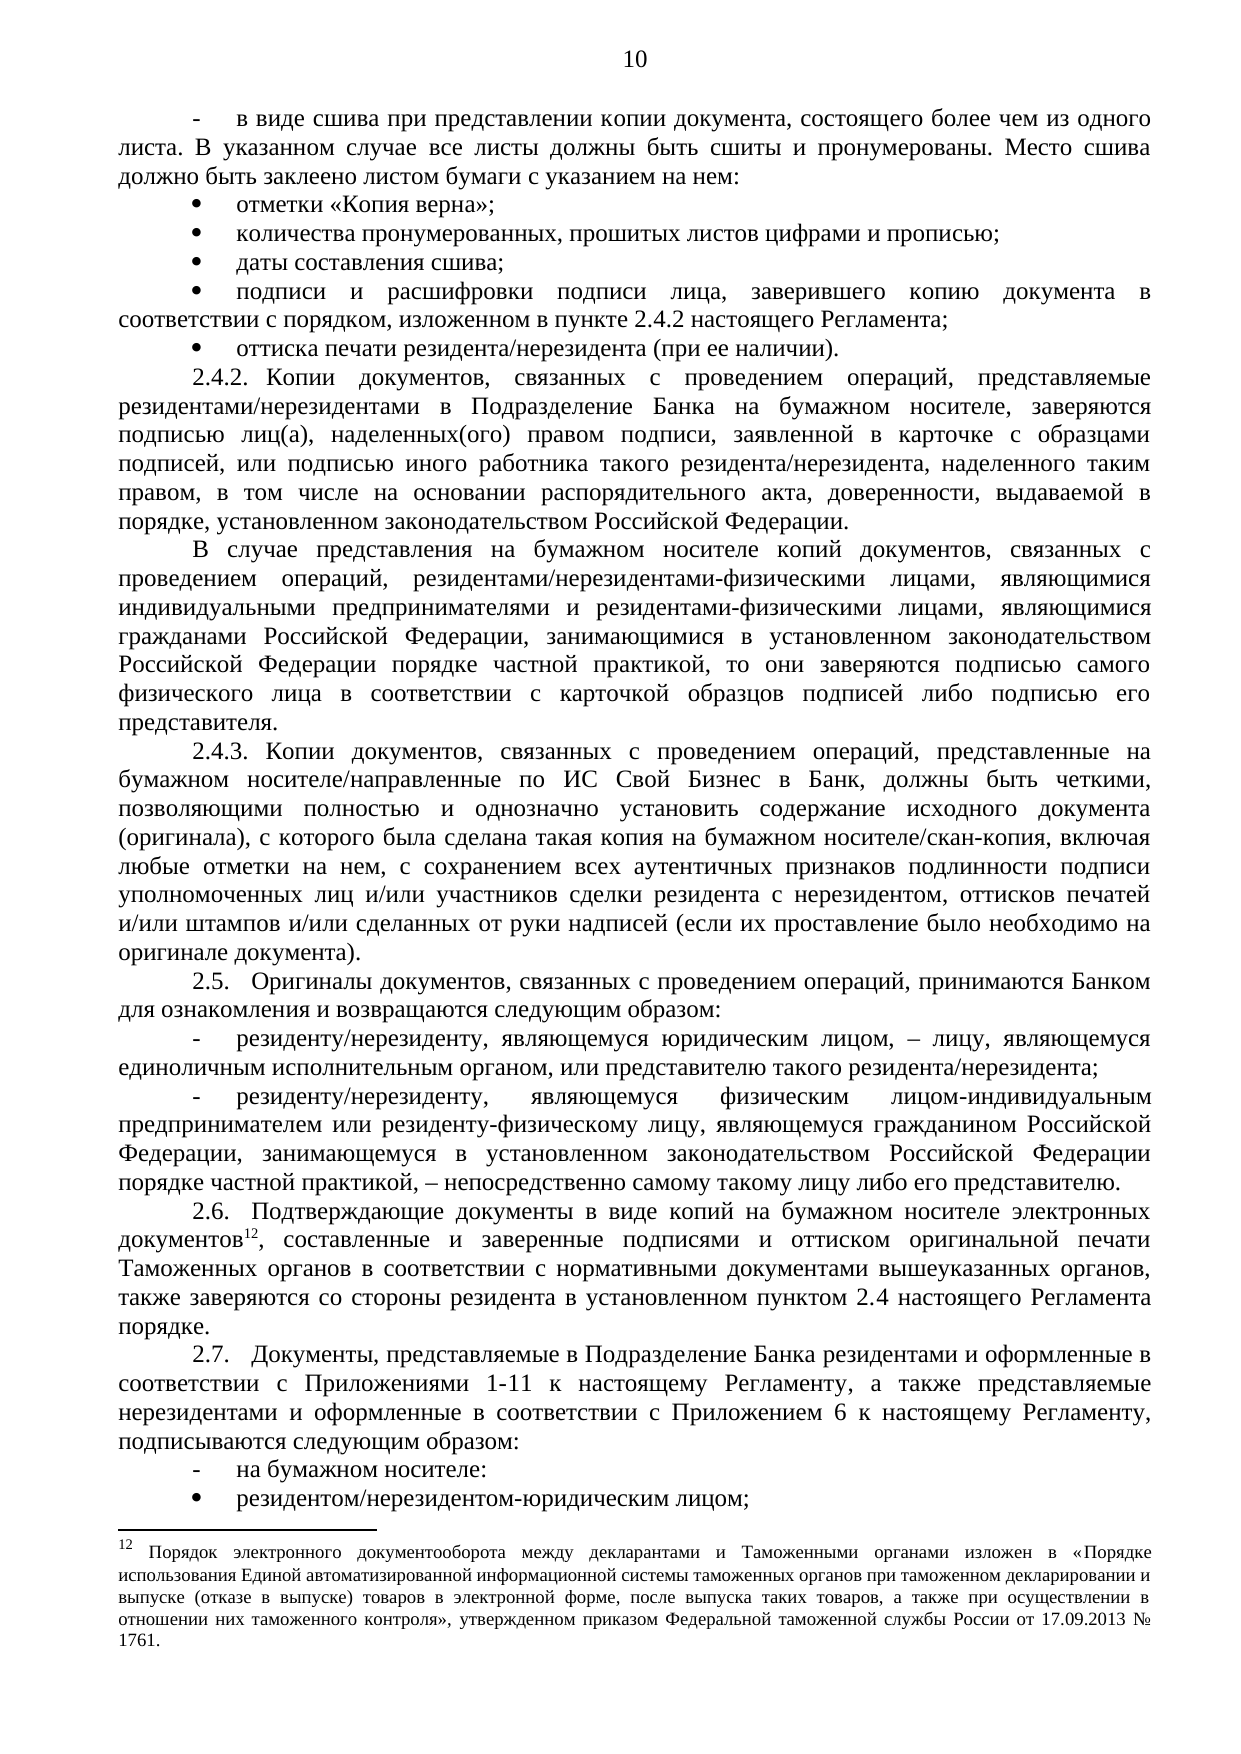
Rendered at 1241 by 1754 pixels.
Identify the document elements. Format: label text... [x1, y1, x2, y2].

text 2.4.2. Копии документов, связанных с проведением операций, представляемые резидентами/нерезидентами в Подразделение Банка на бумажном носителе, заверяются подписью лиц(а), наделенных(ого) правом подписи, заявленной в карточке с образцами подписей, или подписью иного работника такого резидента/нерезидента, наделенного таким правом, в том числе на основании распорядительного акта, доверенности, выдаваемой в порядке, установленном законодательством Российской Федерации. [118, 362, 1152, 534]
text 2.4.3. Копии документов, связанных с проведением операций, представленные на бумажном носителе/направленные по ИС Свой Бизнес в Банк, должны быть четкими, позволяющими полностью и однозначно установить содержание исходного документа (оригинала), с которого была сделана такая копия на бумажном носителе/скан-копия, включая любые отметки на нем, с сохранением всех аутентичных признаков подлинности подписи уполномоченных лиц и/или участников сделки резидента с нерезидентом, оттисков печатей и/или штампов и/или сделанных от руки надписей (если их проставление было необходимо на оригинале документа). [118, 736, 1152, 966]
text - в виде сшива при представлении копии документа, состоящего более чем из одного листа. В указанном случае все листы должны быть сшиты и пронумерованы. Место сшива должно быть заклеено листом бумаги с указанием на нем: [118, 103, 1152, 189]
text 2.7. Документы, представляемые в Подразделение Банка резидентами и оформленные в соответствии с Приложениями 1-11 к настоящему Регламенту, а также представляемые нерезидентами и оформленные в соответствии с Приложением 6 к настоящему Регламенту, подписываются следующим образом: [118, 1339, 1152, 1454]
list даты составления сшива; [118, 247, 1152, 276]
list оттиска печати резидента/нерезидента (при ее наличии). [118, 333, 1152, 362]
text 2.5. Оригиналы документов, связанных с проведением операций, принимаются Банком для ознакомления и возвращаются следующим образом: [118, 966, 1152, 1023]
text В случае представления на бумажном носителе копий документов, связанных с проведением операций, резидентами/нерезидентами-физическими лицами, являющимися индивидуальными предпринимателями и резидентами-физическими лицами, являющимися гражданами Российской Федерации, занимающимися в установленном законодательством Российской Федерации порядке частной практикой, то они заверяются подписью самого физического лица в соответствии с карточкой образцов подписей либо подписью его представителя. [118, 534, 1152, 736]
list резидентом/нерезидентом-юридическим лицом; [118, 1483, 1152, 1512]
text - резиденту/нерезиденту, являющемуся юридическим лицом, – лицу, являющемуся единоличным исполнительным органом, или представителю такого резидента/нерезидента; [118, 1023, 1152, 1081]
text - резиденту/нерезиденту, являющемуся физическим лицом-индивидуальным предпринимателем или резиденту-физическому лицу, являющемуся гражданином Российской Федерации, занимающемуся в установленном законодательством Российской Федерации порядке частной практикой, – непосредственно самому такому лицу либо его представителю. [118, 1081, 1152, 1196]
list количества пронумерованных, прошитых листов цифрами и прописью; [118, 218, 1152, 247]
text 2.6. Подтверждающие документы в виде копий на бумажном носителе электронных документов, составленные и заверенные подписями и оттиском оригинальной печати Таможенных органов в соответствии с нормативными документами вышеуказанных органов, также заверяются со стороны резидента в установленном пунктом 2.4 настоящего Регламента порядке. [118, 1196, 1152, 1339]
list подписи и расшифровки подписи лица, заверившего копию документа в соответствии с порядком, изложенном в пункте 2.4.2 настоящего Регламента; [118, 276, 1152, 333]
text - на бумажном носителе: [118, 1454, 1152, 1483]
list отметки «Копия верна»; [118, 189, 1152, 218]
